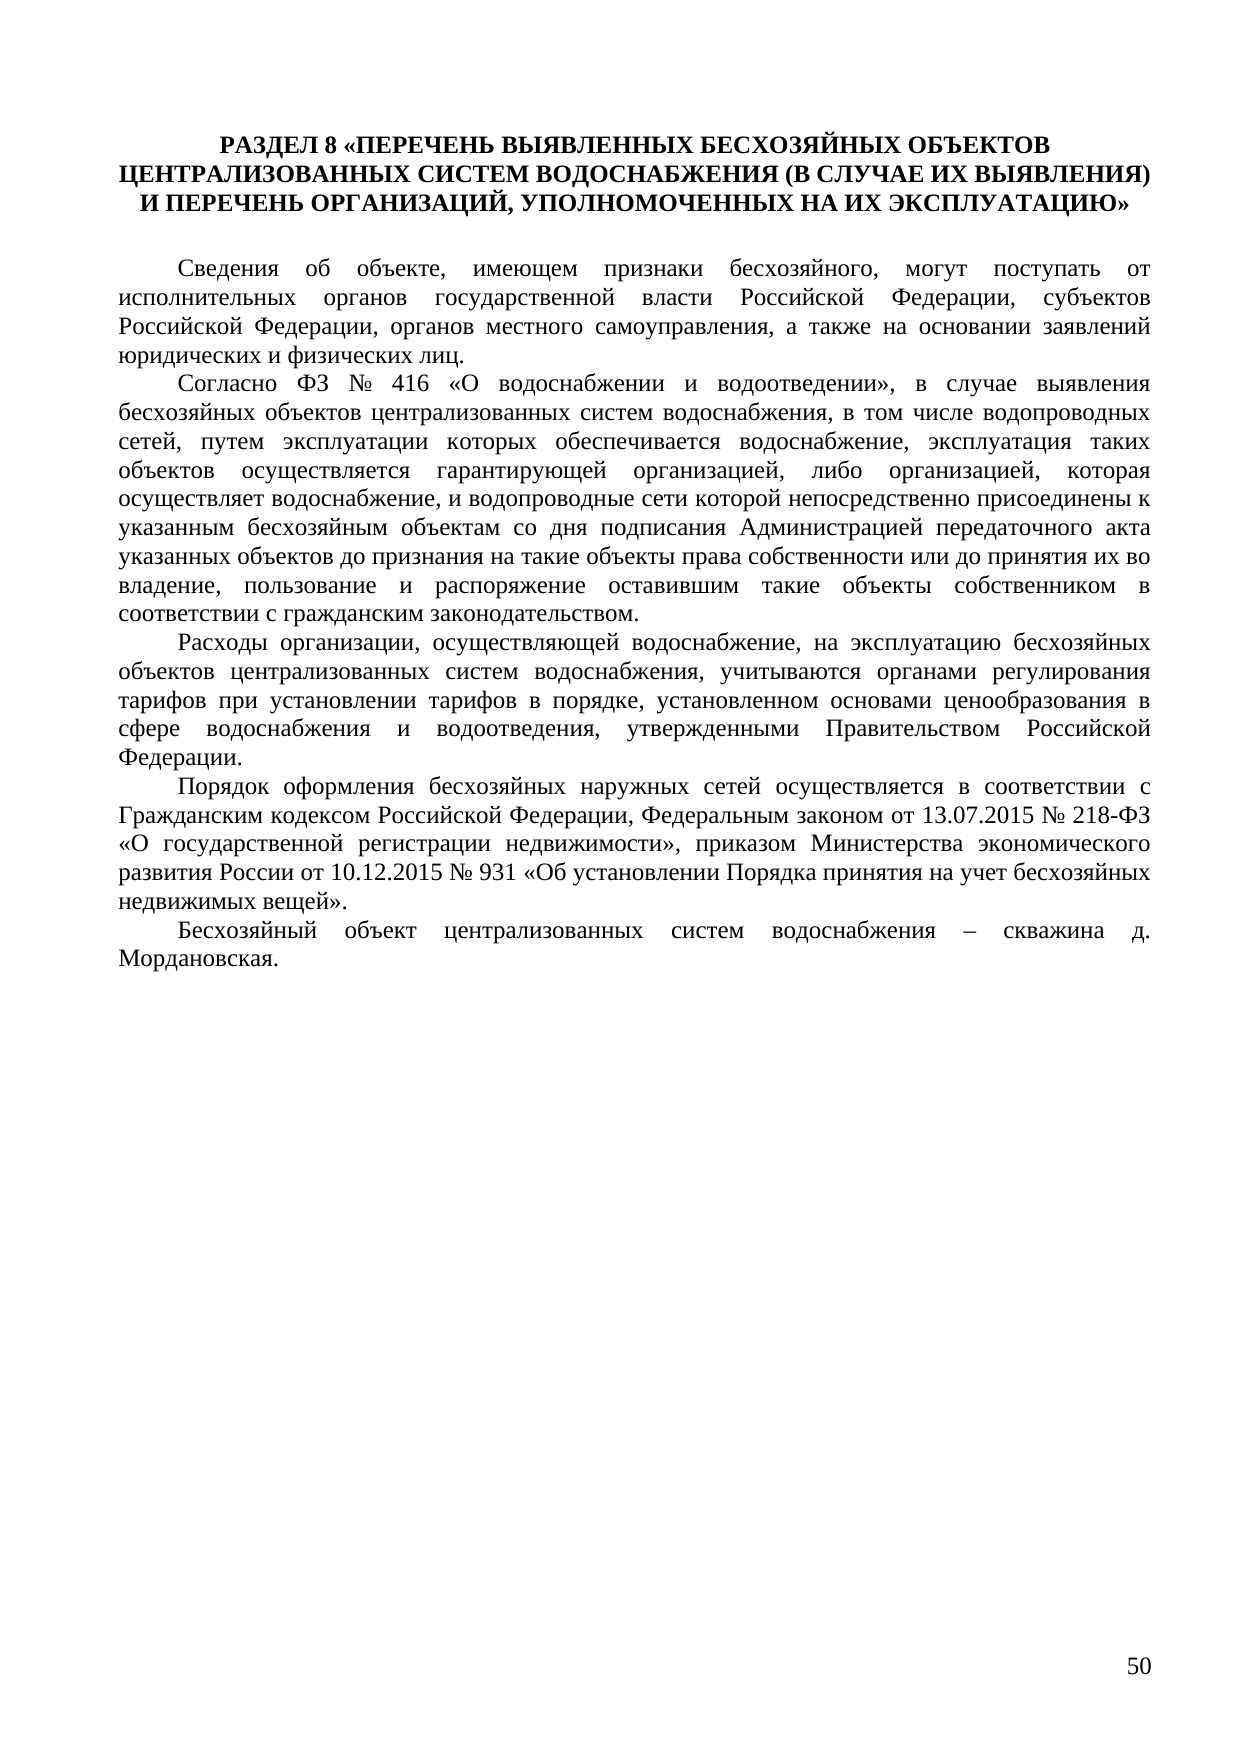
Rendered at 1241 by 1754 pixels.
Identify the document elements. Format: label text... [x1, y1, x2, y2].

subtitle Раздел 8 «Перечень выявленных бесхозяйных объектов централизованных систем водоснабжения (в случае их выявления) и перечень организаций, уполномоченных на их эксплуатацию» [118, 131, 1152, 217]
text Сведения об объекте, имеющем признаки бесхозяйного, могут поступать от исполнительных органов государственной власти Российской Федерации, субъектов Российской Федерации, органов местного самоуправления, а также на основании заявлений юридических и физических лиц. [118, 253, 1152, 368]
text Расходы организации, осуществляющей водоснабжение, на эксплуатацию бесхозяйных объектов централизованных систем водоснабжения, учитываются органами регулирования тарифов при установлении тарифов в порядке, установленном основами ценообразования в сфере водоснабжения и водоотведения, утвержденными Правительством Российской Федерации. [118, 627, 1152, 771]
text Порядок оформления бесхозяйных наружных сетей осуществляется в соответствии с Гражданским кодексом Российской Федерации, Федеральным законом от 13.07.2015 № 218-ФЗ «О государственной регистрации недвижимости», приказом Министерства экономического развития России от 10.12.2015 № 931 «Об установлении Порядка принятия на учет бесхозяйных недвижимых вещей». [118, 771, 1152, 915]
text Бесхозяйный объект централизованных систем водоснабжения – скважина д. Мордановская. [118, 915, 1152, 972]
text Согласно ФЗ № 416 «О водоснабжении и водоотведении», в случае выявления бесхозяйных объектов централизованных систем водоснабжения, в том числе водопроводных сетей, путем эксплуатации которых обеспечивается водоснабжение, эксплуатация таких объектов осуществляется гарантирующей организацией, либо организацией, которая осуществляет водоснабжение, и водопроводные сети которой непосредственно присоединены к указанным бесхозяйным объектам со дня подписания Администрацией передаточного акта указанных объектов до признания на такие объекты права собственности или до принятия их во владение, пользование и распоряжение оставившим такие объекты собственником в соответствии с гражданским законодательством. [118, 368, 1152, 627]
